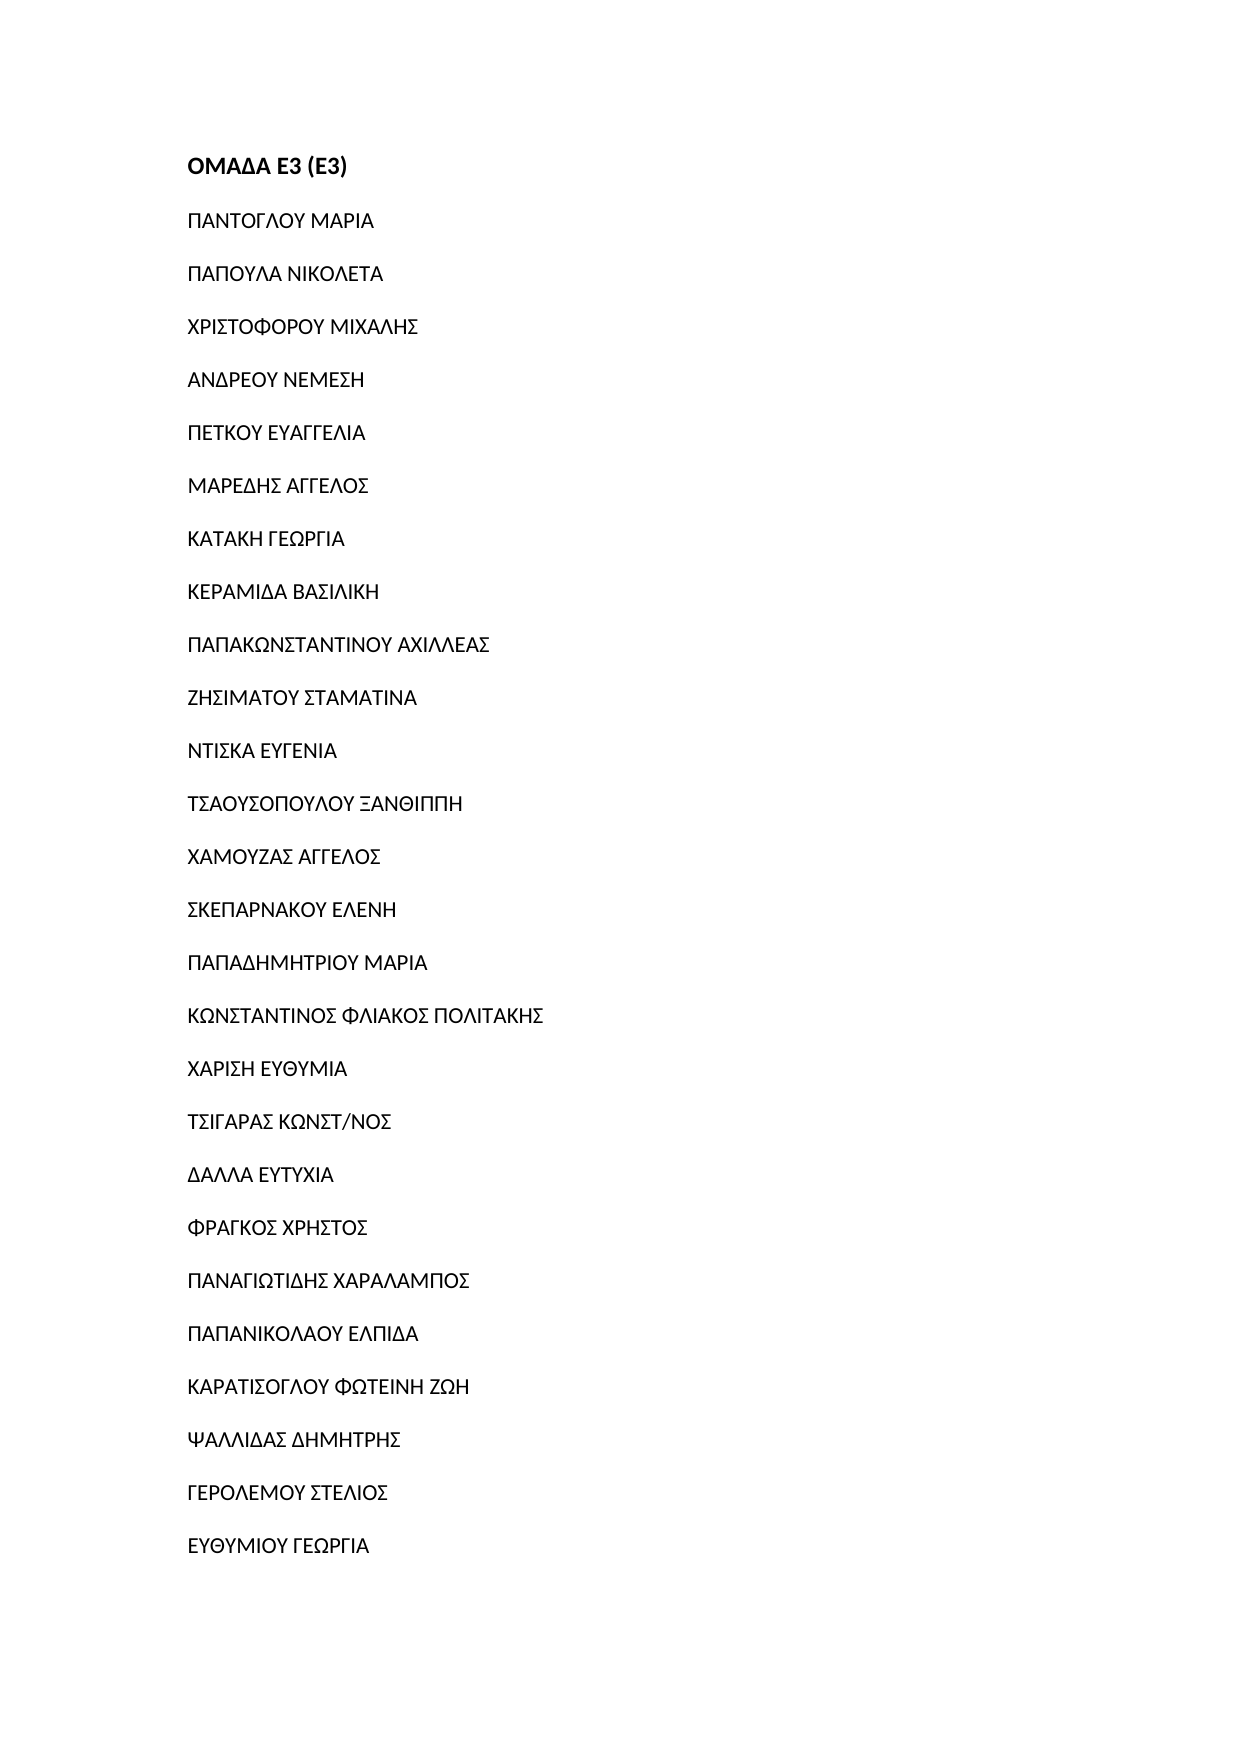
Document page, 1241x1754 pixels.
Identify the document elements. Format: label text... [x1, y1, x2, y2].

text ΠΑΠΑΝΙΚΟΛΑΟΥ ΕΛΠΙΔΑ [187, 1319, 1053, 1347]
text ΠΑΝΤΟΓΛΟΥ ΜΑΡΙΑ [187, 206, 1053, 234]
text ΠΑΝΑΓΙΩΤΙΔΗΣ ΧΑΡΑΛΑΜΠΟΣ [187, 1266, 1053, 1294]
text ΚΕΡΑΜΙΔΑ ΒΑΣΙΛΙΚΗ [187, 577, 1053, 605]
text ΧΡΙΣΤΟΦΟΡΟΥ ΜΙΧΑΛΗΣ [187, 312, 1053, 340]
text ΠΑΠΟΥΛΑ ΝΙΚΟΛΕΤΑ [187, 259, 1053, 287]
text ΕΥΘΥΜΙΟΥ ΓΕΩΡΓΙΑ [187, 1531, 1053, 1559]
text ΣΚΕΠΑΡΝΑΚΟΥ ΕΛΕΝΗ [187, 895, 1053, 923]
text ΦΡΑΓΚΟΣ ΧΡΗΣΤΟΣ [187, 1213, 1053, 1241]
text ΓΕΡΟΛΕΜΟΥ ΣΤΕΛΙΟΣ [187, 1478, 1053, 1506]
text ΚΩΝΣΤΑΝΤΙΝΟΣ ΦΛΙΑΚΟΣ ΠΟΛΙΤΑΚΗΣ [187, 1001, 1053, 1029]
text ΜΑΡΕΔΗΣ ΑΓΓΕΛΟΣ [187, 471, 1053, 499]
text ΤΣΙΓΑΡΑΣ ΚΩΝΣΤ/ΝΟΣ [187, 1107, 1053, 1135]
text ΨΑΛΛΙΔΑΣ ΔΗΜΗΤΡΗΣ [187, 1425, 1053, 1453]
text ΖΗΣΙΜΑΤΟΥ ΣΤΑΜΑΤΙΝΑ [187, 683, 1053, 711]
text ΑΝΔΡΕΟΥ ΝΕΜΕΣΗ [187, 365, 1053, 393]
text ΟΜΑΔΑ Ε3 (Ε3) [187, 150, 1053, 181]
text ΚΑΡΑΤΙΣΟΓΛΟΥ ΦΩΤΕΙΝΗ ΖΩΗ [187, 1372, 1053, 1400]
text ΠΑΠΑΔΗΜΗΤΡΙΟΥ ΜΑΡΙΑ [187, 948, 1053, 976]
text ΤΣΑΟΥΣΟΠΟΥΛΟΥ ΞΑΝΘΙΠΠΗ [187, 789, 1053, 817]
text ΧΑΡΙΣΗ ΕΥΘΥΜΙΑ [187, 1054, 1053, 1082]
text ΚΑΤΑΚΗ ΓΕΩΡΓΙΑ [187, 524, 1053, 552]
text ΧΑΜΟΥΖΑΣ ΑΓΓΕΛΟΣ [187, 842, 1053, 870]
text ΠΑΠΑΚΩΝΣΤΑΝΤΙΝΟΥ ΑΧΙΛΛΕΑΣ [187, 630, 1053, 658]
text ΔΑΛΛΑ ΕΥΤΥΧΙΑ [187, 1160, 1053, 1188]
text ΝΤΙΣΚΑ ΕΥΓΕΝΙΑ [187, 736, 1053, 764]
text ΠΕΤΚΟΥ ΕΥΑΓΓΕΛΙΑ [187, 418, 1053, 446]
